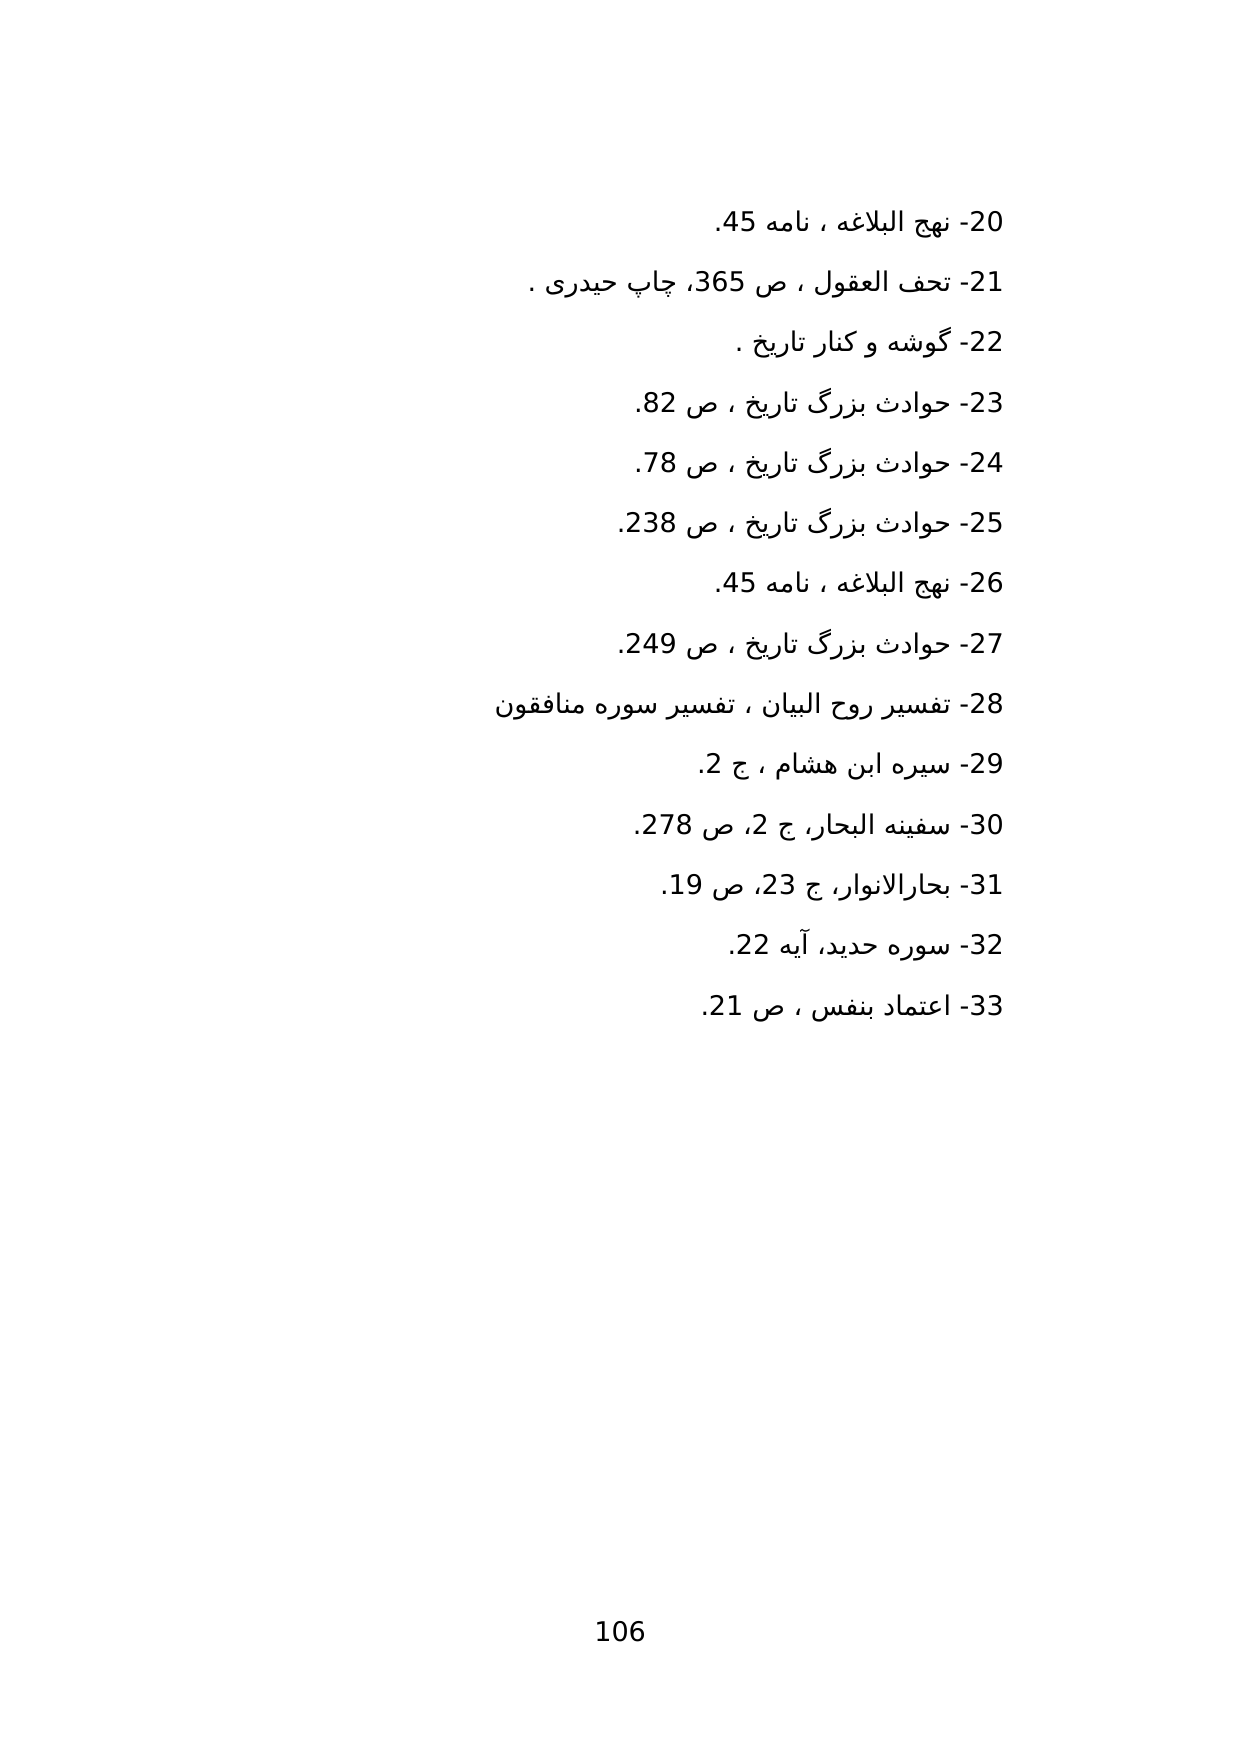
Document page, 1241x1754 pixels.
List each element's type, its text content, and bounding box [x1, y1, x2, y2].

text 24- حوادث بزرگ تاریخ ، ص 78. [236, 447, 1004, 479]
text 29- سیره ابن هشام ، ج 2. [236, 749, 1004, 780]
text 31- بحارالانوار، ج 23، ص 19. [236, 869, 1004, 901]
text 21- تحف العقول ، ص 365، چاپ حیدری . [236, 266, 1004, 298]
text 20- نهج البلاغه ، نامه 45. [236, 206, 1004, 237]
text 32- سوره حدید، آیه 22. [236, 930, 1004, 961]
text 33- اعتماد بنفس ، ص 21. [236, 990, 1004, 1022]
text 28- تفسیر روح البیان ، تفسیر سوره منافقون [236, 688, 1004, 720]
text 26- نهج البلاغه ، نامه 45. [236, 568, 1004, 599]
text 23- حوادث بزرگ تاریخ ، ص 82. [236, 387, 1004, 418]
text 27- حوادث بزرگ تاریخ ، ص 249. [236, 628, 1004, 660]
text 30- سفینه البحار، ج 2، ص 278. [236, 809, 1004, 841]
text 22- گوشه و کنار تاریخ . [236, 327, 1004, 358]
text 25- حوادث بزرگ تاریخ ، ص 238. [236, 507, 1004, 539]
